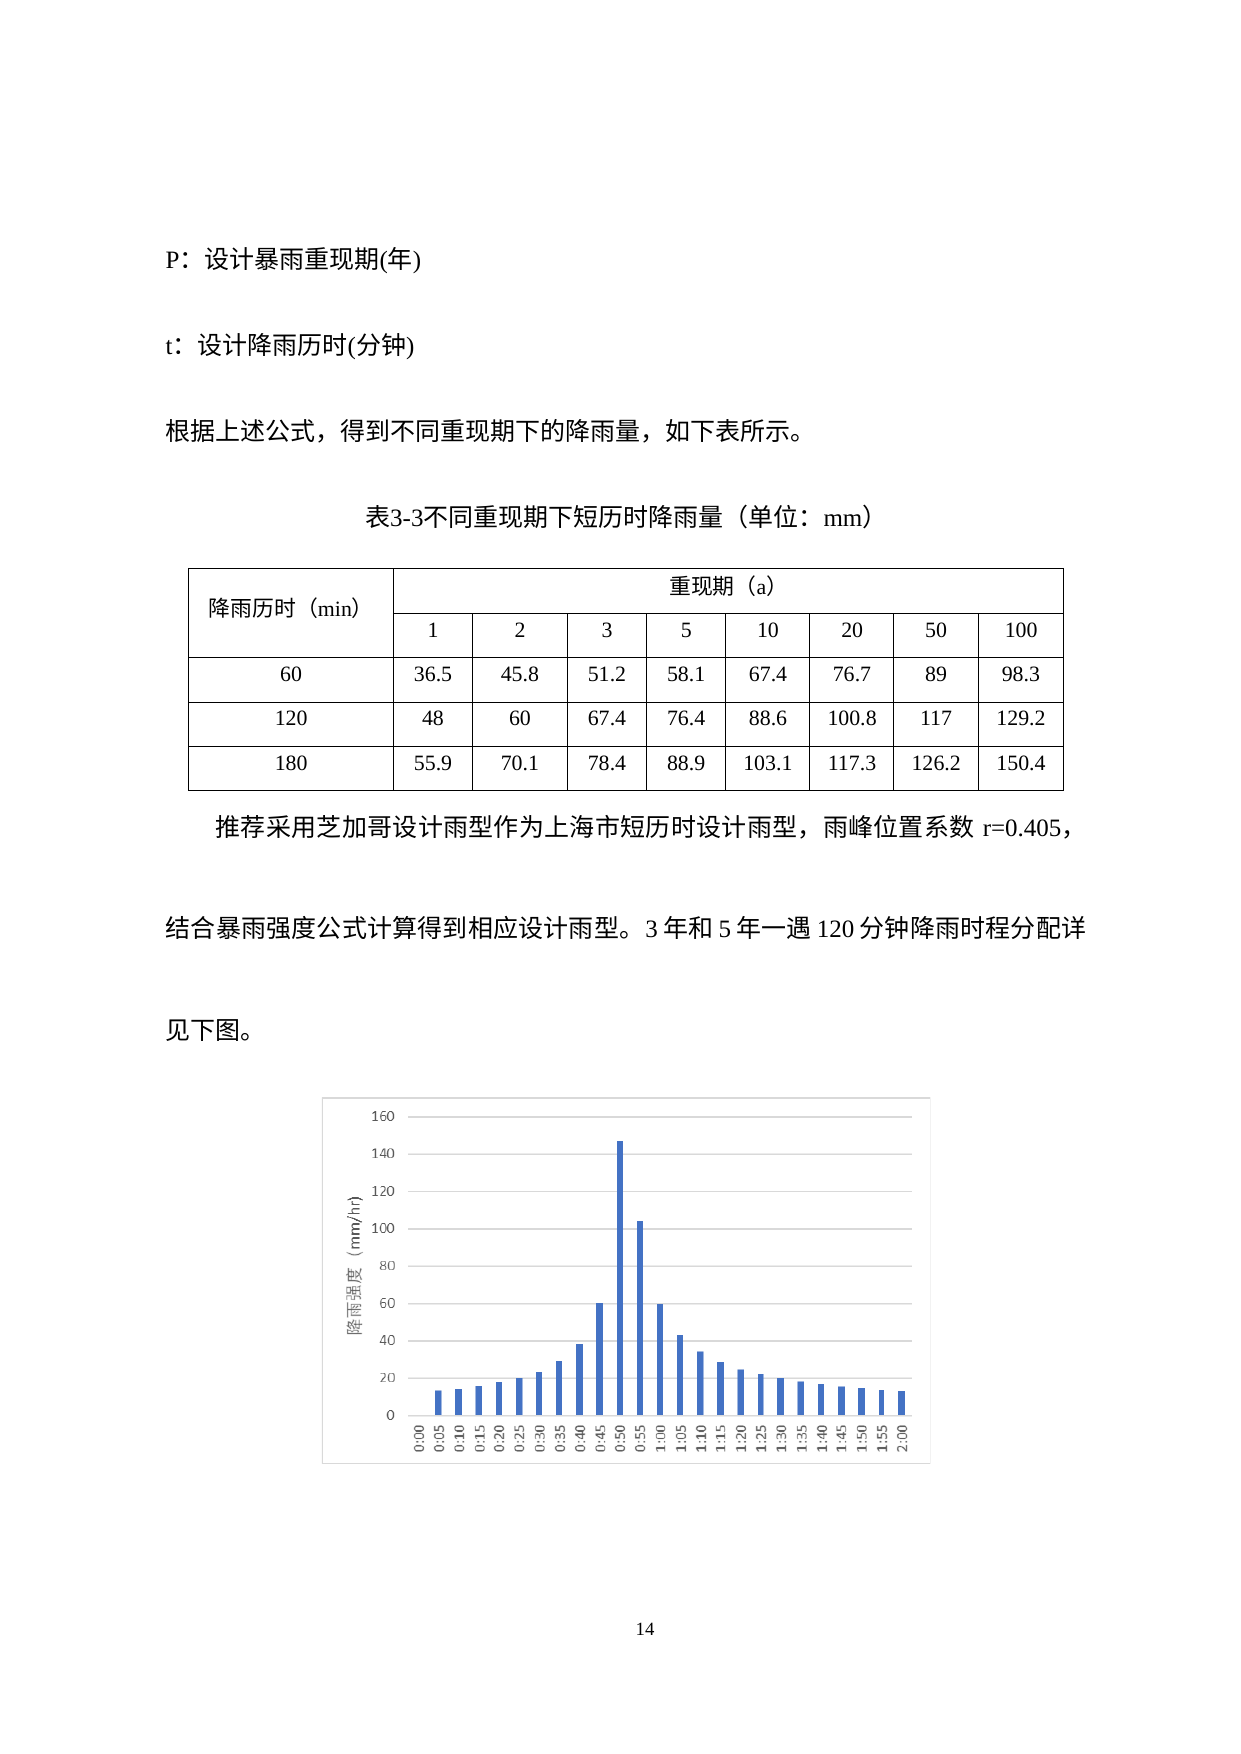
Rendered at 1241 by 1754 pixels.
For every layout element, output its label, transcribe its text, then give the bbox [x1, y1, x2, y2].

table_cell 67.4 [726, 658, 809, 702]
table_cell 120 [189, 703, 393, 746]
picture [321, 1097, 931, 1464]
text P：设计暴雨重现期(年) [165, 224, 1087, 292]
table_cell 78.4 [568, 747, 646, 790]
table_cell 2 [473, 614, 567, 657]
table_cell 58.1 [647, 658, 725, 702]
table_cell 76.7 [810, 658, 893, 702]
table_cell 60 [473, 703, 567, 746]
table_cell 60 [189, 658, 393, 702]
table_cell 10 [726, 614, 809, 657]
table_cell 98.3 [979, 658, 1063, 702]
text 表3-3不同重现期下短历时降雨量（单位：mm） [165, 482, 1087, 550]
table_header 重现期（a） [394, 569, 1063, 613]
table_cell 89 [894, 658, 978, 702]
table_cell 51.2 [568, 658, 646, 702]
text t：设计降雨历时(分钟) [165, 310, 1087, 378]
table_cell 50 [894, 614, 978, 657]
table_cell 5 [647, 614, 725, 657]
table_cell 117.3 [810, 747, 893, 790]
table_cell 150.4 [979, 747, 1063, 790]
table_cell 76.4 [647, 703, 725, 746]
table_cell 88.9 [647, 747, 725, 790]
table_cell 20 [810, 614, 893, 657]
table_cell 129.2 [979, 703, 1063, 746]
table_cell 117 [894, 703, 978, 746]
table_cell 45.8 [473, 658, 567, 702]
table_cell 88.6 [726, 703, 809, 746]
table_cell 36.5 [394, 658, 472, 702]
text 推荐采用芝加哥设计雨型作为上海市短历时设计雨型，雨峰位置系数r=0.405，结合暴雨强度公式计算得到相应设计雨型。3年和5年一遇120分钟降雨时程分配详见下图。 [165, 791, 1087, 1063]
table_cell 48 [394, 703, 472, 746]
table_cell 100 [979, 614, 1063, 657]
table_cell 126.2 [894, 747, 978, 790]
table_cell 100.8 [810, 703, 893, 746]
table_cell 1 [394, 614, 472, 657]
table_cell 180 [189, 747, 393, 790]
table_header 降雨历时（min） [189, 569, 393, 657]
table_cell 3 [568, 614, 646, 657]
table_cell 55.9 [394, 747, 472, 790]
table_cell 67.4 [568, 703, 646, 746]
table_cell 70.1 [473, 747, 567, 790]
text 根据上述公式，得到不同重现期下的降雨量，如下表所示。 [165, 396, 1087, 464]
table_cell 103.1 [726, 747, 809, 790]
